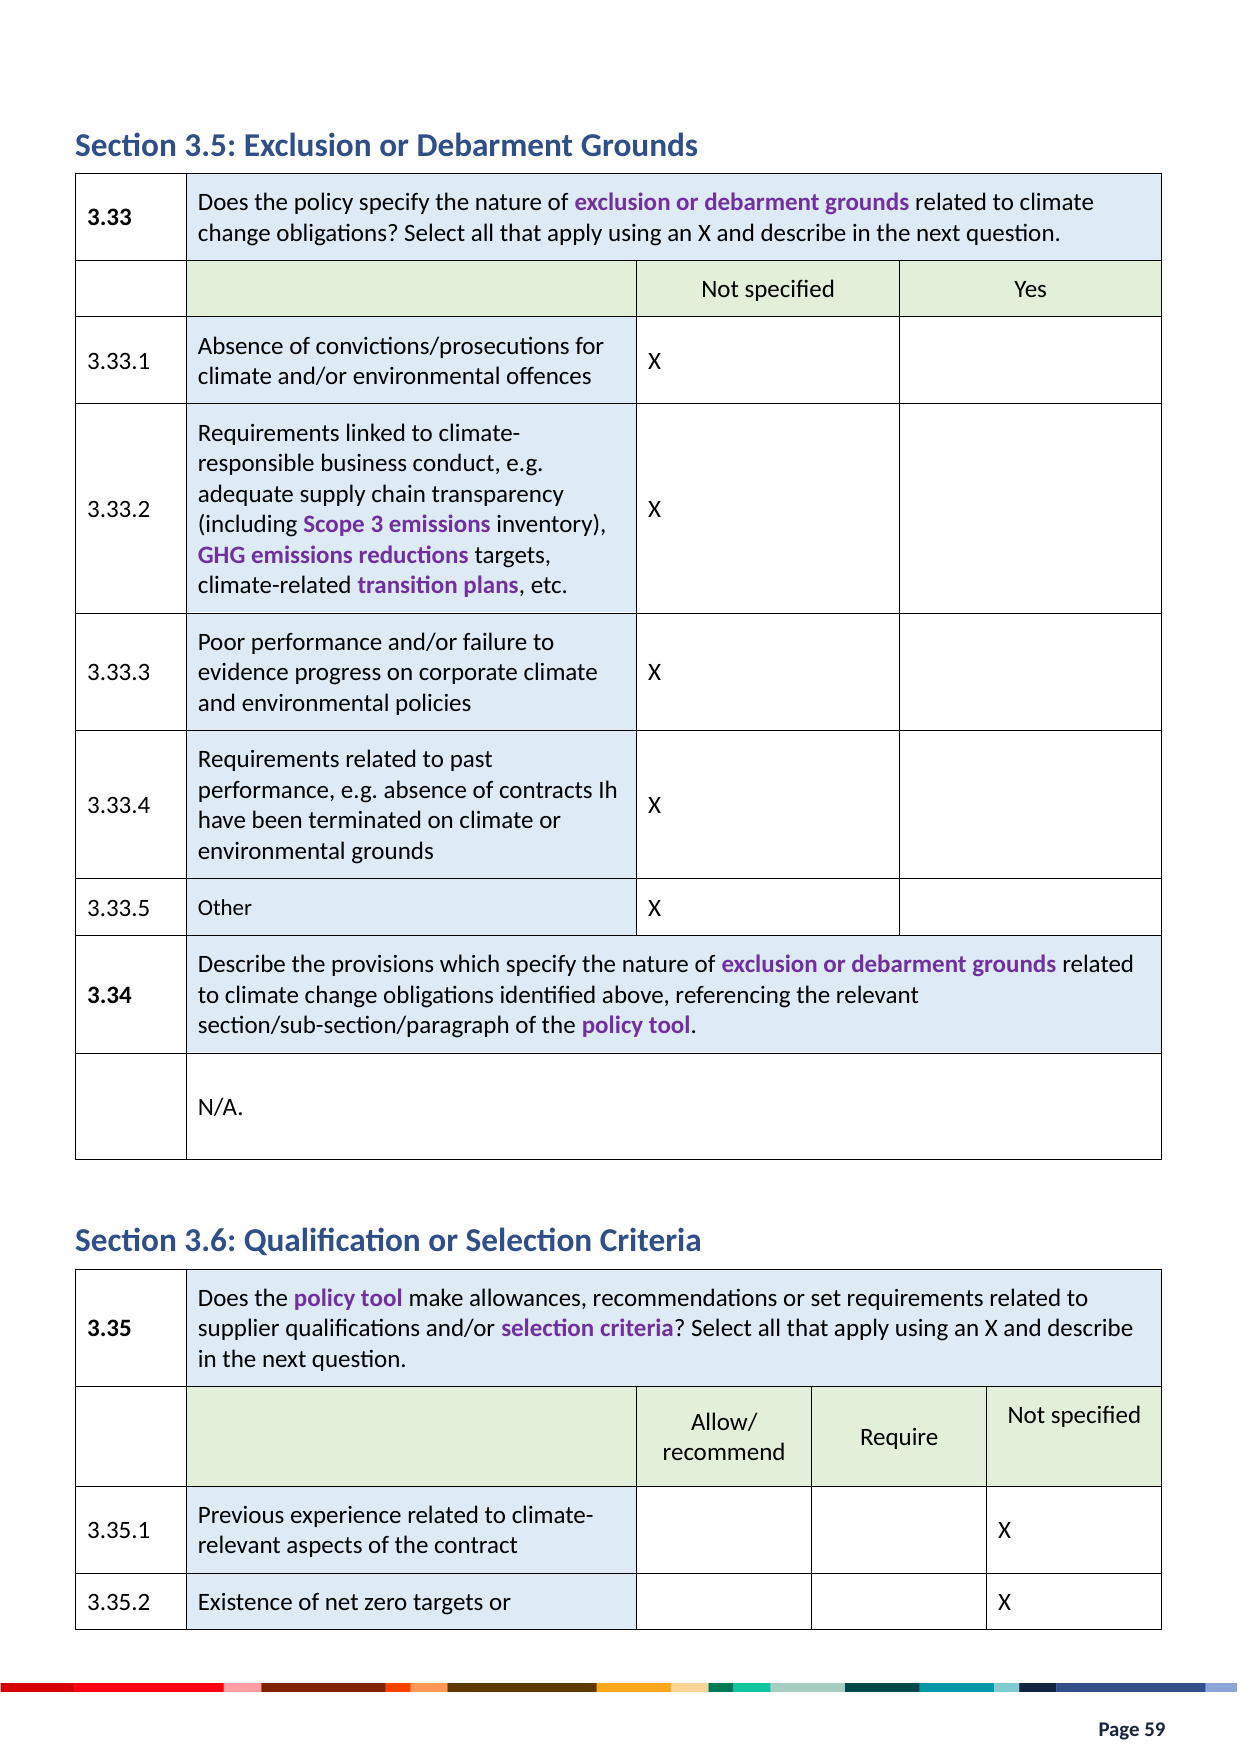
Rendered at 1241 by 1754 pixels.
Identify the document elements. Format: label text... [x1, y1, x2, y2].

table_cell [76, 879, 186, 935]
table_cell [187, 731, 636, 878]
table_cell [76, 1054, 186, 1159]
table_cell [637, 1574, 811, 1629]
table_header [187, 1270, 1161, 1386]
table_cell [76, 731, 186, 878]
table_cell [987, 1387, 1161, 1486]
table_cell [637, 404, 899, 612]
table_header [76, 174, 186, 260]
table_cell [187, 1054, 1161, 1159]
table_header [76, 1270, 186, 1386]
subtitle Section 3.6: Qualification or Selection Criteria [75, 1219, 1165, 1260]
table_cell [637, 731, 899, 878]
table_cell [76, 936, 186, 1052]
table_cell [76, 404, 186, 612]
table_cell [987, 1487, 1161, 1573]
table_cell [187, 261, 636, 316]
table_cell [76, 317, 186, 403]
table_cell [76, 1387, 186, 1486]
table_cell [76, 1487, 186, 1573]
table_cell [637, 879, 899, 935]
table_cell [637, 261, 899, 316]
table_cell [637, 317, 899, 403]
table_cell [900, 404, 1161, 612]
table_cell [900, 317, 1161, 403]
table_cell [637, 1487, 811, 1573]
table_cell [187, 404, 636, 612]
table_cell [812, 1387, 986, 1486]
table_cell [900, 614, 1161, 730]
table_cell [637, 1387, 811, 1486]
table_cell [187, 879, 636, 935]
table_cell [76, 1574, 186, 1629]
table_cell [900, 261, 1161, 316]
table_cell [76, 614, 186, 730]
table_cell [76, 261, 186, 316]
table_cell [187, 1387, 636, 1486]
picture [0, 1683, 1236, 1692]
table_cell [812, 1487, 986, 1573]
subtitle Section 3.5: Exclusion or Debarment Grounds [75, 123, 1165, 164]
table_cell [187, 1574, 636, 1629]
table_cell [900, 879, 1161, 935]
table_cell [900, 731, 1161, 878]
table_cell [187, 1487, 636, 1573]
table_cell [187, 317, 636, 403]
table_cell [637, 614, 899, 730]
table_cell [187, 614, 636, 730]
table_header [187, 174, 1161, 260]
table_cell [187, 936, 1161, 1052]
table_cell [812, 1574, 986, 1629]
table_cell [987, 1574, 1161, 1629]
